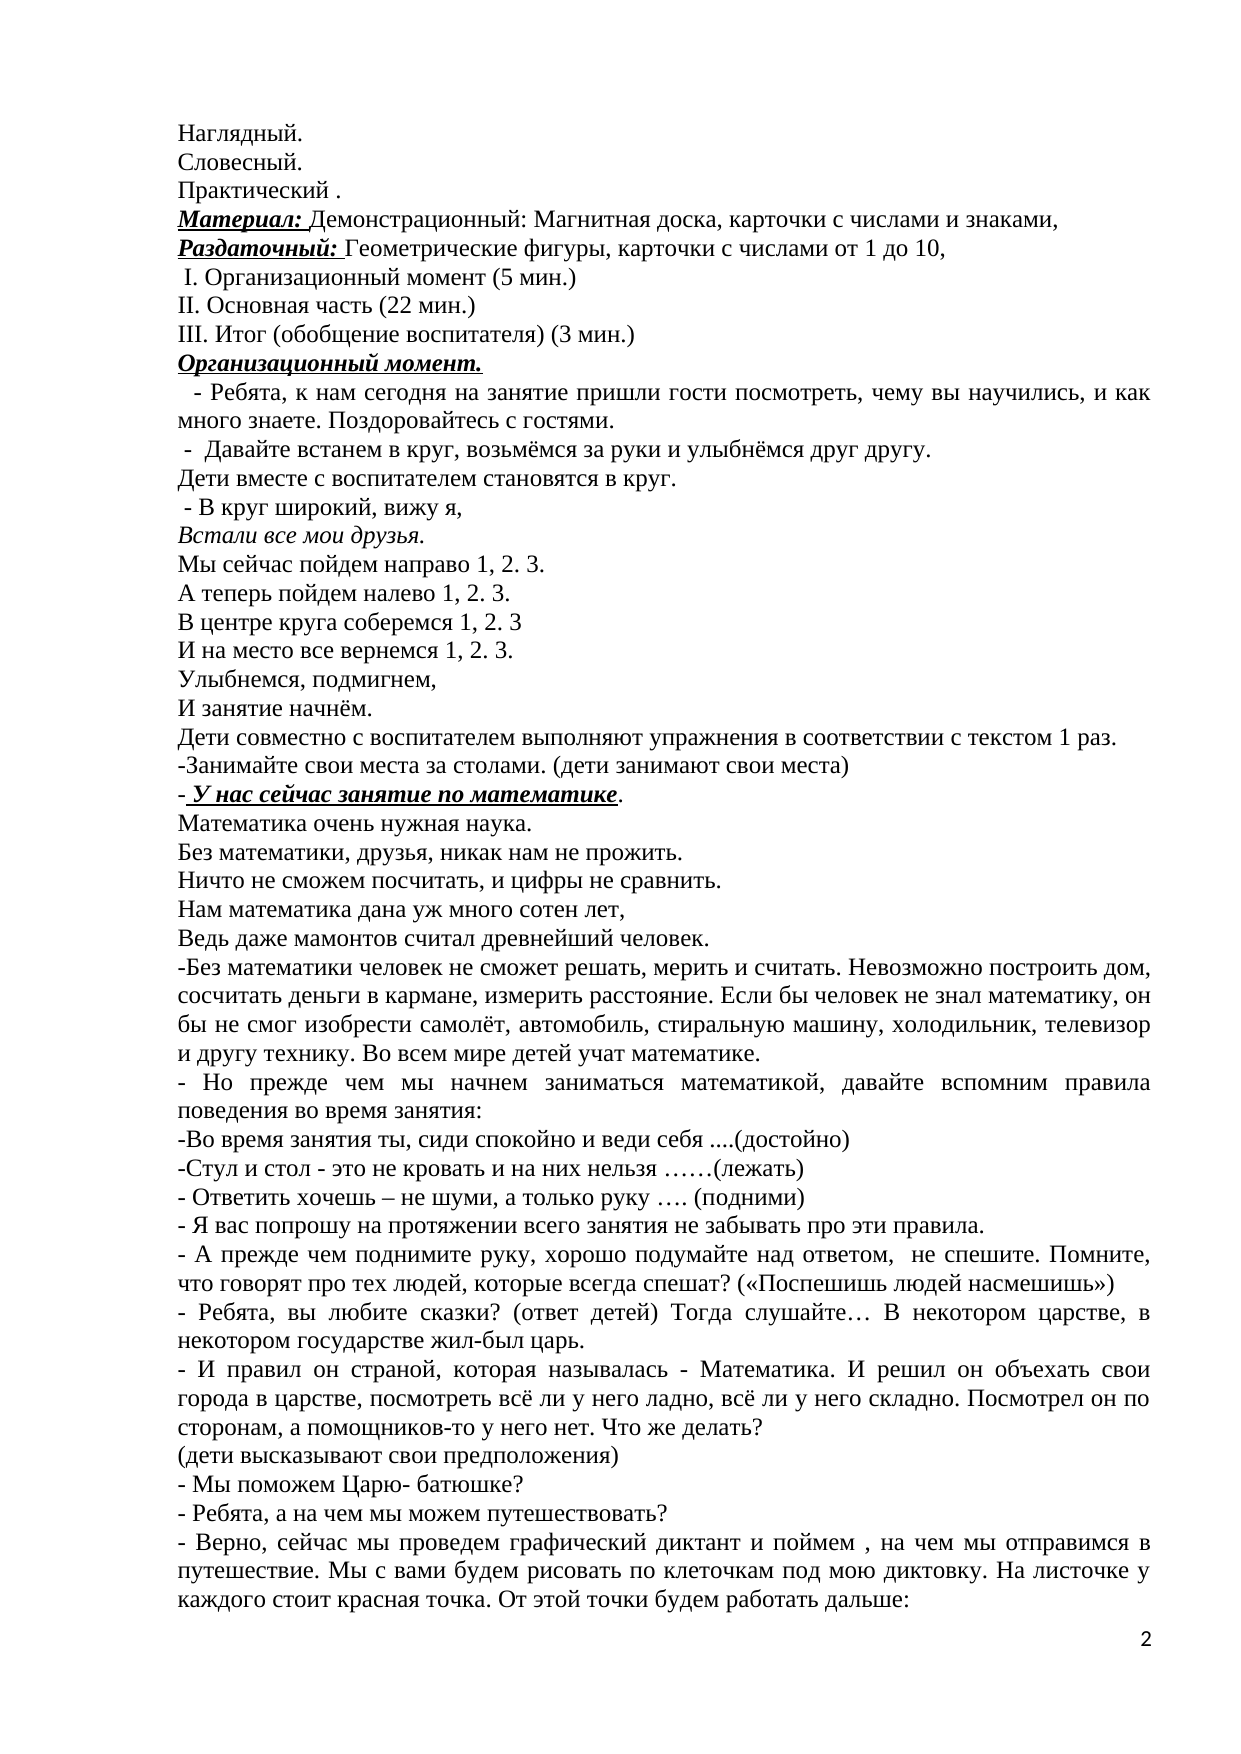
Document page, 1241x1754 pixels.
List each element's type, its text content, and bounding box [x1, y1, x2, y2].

text А теперь пойдем налево 1, 2. 3. [177, 578, 1152, 607]
text Математика очень нужная наука. [177, 808, 1152, 837]
text - Давайте встанем в круг, возьмёмся за руки и улыбнёмся друг другу. [177, 434, 1152, 463]
text - Я вас попрошу на протяжении всего занятия не забывать про эти правила. [177, 1211, 1152, 1239]
text Ничто не сможем посчитать, и цифры не сравнить. [177, 866, 1152, 894]
text Дети совместно с воспитателем выполняют упражнения в соответствии с текстом 1 раз. [177, 722, 1152, 751]
text Нам математика дана уж много сотен лет, [177, 894, 1152, 923]
text III. Итог (обобщение воспитателя) (3 мин.) [177, 319, 1152, 348]
text Раздаточный: Геометрические фигуры, карточки с числами от 1 до 10, [177, 233, 1152, 262]
text Улыбнемся, подмигнем, [177, 664, 1152, 693]
text I. Организационный момент (5 мин.) [177, 262, 1152, 291]
text - Мы поможем Царю- батюшке? [177, 1469, 1152, 1498]
text И на место все вернемся 1, 2. 3. [177, 636, 1152, 664]
text - Ребята, к нам сегодня на занятие пришли гости посмотреть, чему вы научились, и как много знаете. Поздоровайтесь с гостями. [177, 377, 1152, 434]
text - Ребята, вы любите сказки? (ответ детей) Тогда слушайте… В некотором царстве, в некотором государстве жил-был царь. [177, 1297, 1152, 1354]
text Материал: Демонстрационный: Магнитная доска, карточки с числами и знаками, [177, 204, 1152, 233]
text - Ответить хочешь – не шуми, а только руку …. (подними) [177, 1182, 1152, 1211]
text - Верно, сейчас мы проведем графический диктант и поймем , на чем мы отправимся в путешествие. Мы с вами будем рисовать по клеточкам под мою диктовку. На листочке у каждого стоит красная точка. От этой точки будем работать дальше: [177, 1527, 1152, 1613]
text Встали все мои друзья. [177, 521, 1152, 549]
text -Занимайте свои места за столами. (дети занимают свои места) [177, 751, 1152, 779]
text Словесный. [177, 147, 1152, 176]
text В центре круга соберемся 1, 2. 3 [177, 607, 1152, 636]
text -Стул и стол - это не кровать и на них нельзя ……(лежать) [177, 1153, 1152, 1182]
text - И правил он страной, которая называлась - Математика. И решил он объехать свои города в царстве, посмотреть всё ли у него ладно, всё ли у него складно. Посмотрел он по сторонам, а помощников-то у него нет. Что же делать? [177, 1354, 1152, 1441]
text - В круг широкий, вижу я, [177, 492, 1152, 521]
text И занятие начнём. [177, 693, 1152, 722]
text -Во время занятия ты, сиди спокойно и веди себя ....(достойно) [177, 1124, 1152, 1153]
text Дети вместе с воспитателем становятся в круг. [177, 463, 1152, 492]
text Организационный момент. [177, 348, 1152, 377]
text (дети высказывают свои предположения) [177, 1441, 1152, 1469]
text Ведь даже мамонтов считал древнейший человек. [177, 923, 1152, 952]
text - А прежде чем поднимите руку, хорошо подумайте над ответом, не спешите. Помните, что говорят про тех людей, которые всегда спешат? («Поспешишь людей насмешишь») [177, 1239, 1152, 1297]
text - Ребята, а на чем мы можем путешествовать? [177, 1498, 1152, 1527]
text Без математики, друзья, никак нам не прожить. [177, 837, 1152, 866]
text II. Основная часть (22 мин.) [177, 291, 1152, 319]
text Наглядный. [177, 118, 1152, 147]
text Практический . [177, 176, 1152, 204]
text - Но прежде чем мы начнем заниматься математикой, давайте вспомним правила поведения во время занятия: [177, 1067, 1152, 1124]
text - У нас сейчас занятие по математике. [177, 779, 1152, 808]
text -Без математики человек не сможет решать, мерить и считать. Невозможно построить дом, сосчитать деньги в кармане, измерить расстояние. Если бы человек не знал математику, он бы не смог изобрести самолёт, автомобиль, стиральную машину, холодильник, телевизор и другу технику. Во всем мире детей учат математике. [177, 952, 1152, 1067]
text Мы сейчас пойдем направо 1, 2. 3. [177, 549, 1152, 578]
